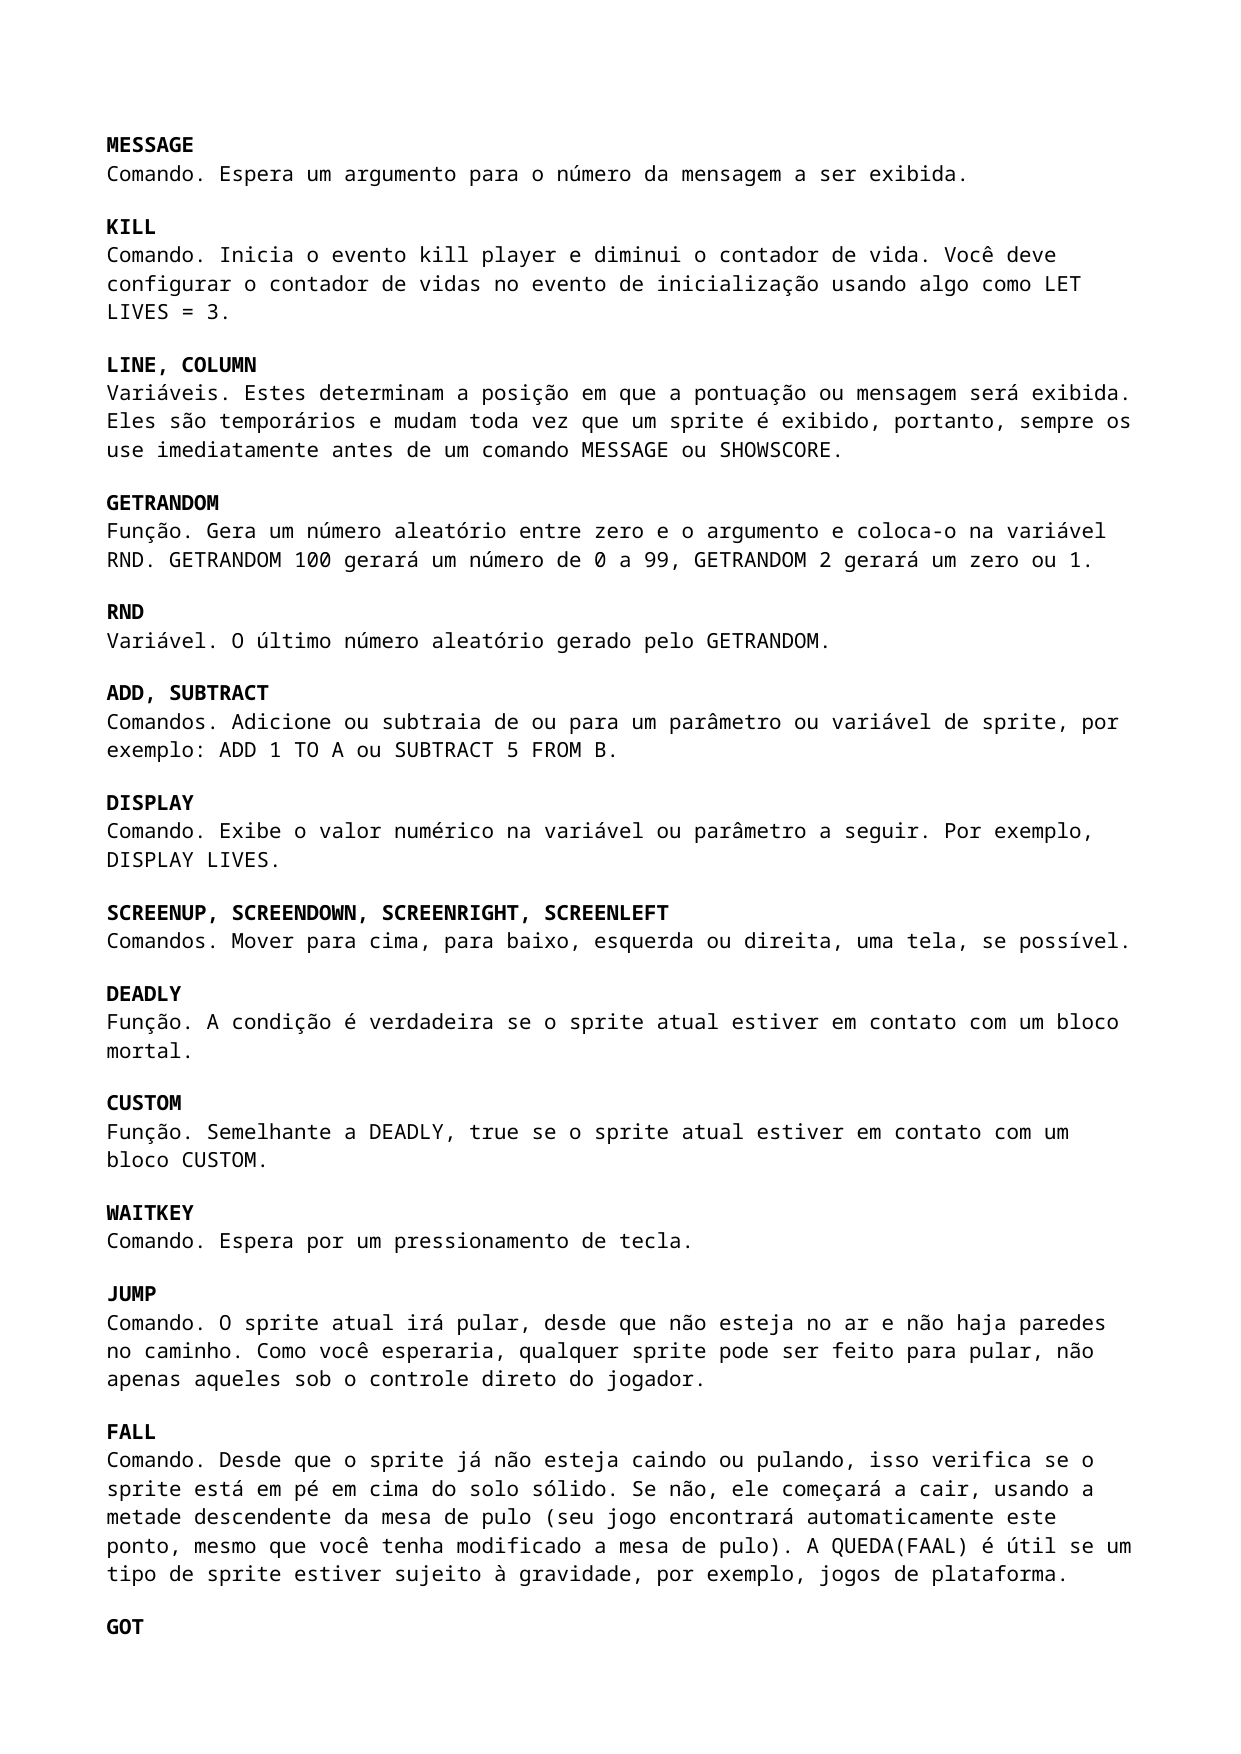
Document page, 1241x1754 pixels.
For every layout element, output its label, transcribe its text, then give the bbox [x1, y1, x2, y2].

text Função. A condição é verdadeira se o sprite atual estiver em contato com um bloco mortal. [106, 1007, 1134, 1064]
text MESSAGE [106, 131, 1134, 159]
text DISPLAY LIVES. [106, 845, 1134, 873]
text Variável. O último número aleatório gerado pelo GETRANDOM. [106, 626, 1134, 654]
text Função. Semelhante a DEADLY, true se o sprite atual estiver em contato com um bloco CUSTOM. [106, 1117, 1134, 1174]
text ADD, SUBTRACT [106, 678, 1134, 707]
text Comando. O sprite atual irá pular, desde que não esteja no ar e não haja paredes no caminho. Como você esperaria, qualquer sprite pode ser feito para pular, não apenas aqueles sob o controle direto do jogador. [106, 1308, 1134, 1393]
text KILL [106, 212, 1134, 240]
text GETRANDOM [106, 488, 1134, 516]
text RND [106, 597, 1134, 626]
text GOT [106, 1612, 1134, 1641]
text SCREENUP, SCREENDOWN, SCREENRIGHT, SCREENLEFT [106, 898, 1134, 926]
text LINE, COLUMN [106, 350, 1134, 378]
text Comandos. Adicione ou subtraia de ou para um parâmetro ou variável de sprite, por exemplo: ADD 1 TO A ou SUBTRACT 5 FROM B. [106, 707, 1134, 764]
text Comando. Exibe o valor numérico na variável ou parâmetro a seguir. Por exemplo, [106, 817, 1134, 845]
text Comando. Desde que o sprite já não esteja caindo ou pulando, isso verifica se o sprite está em pé em cima do solo sólido. Se não, ele começará a cair, usando a metade descendente da mesa de pulo (seu jogo encontrará automaticamente este ponto, mesmo que você tenha modificado a mesa de pulo). A QUEDA(FAAL) é útil se um tipo de sprite estiver sujeito à gravidade, por exemplo, jogos de plataforma. [106, 1446, 1134, 1588]
text Comandos. Mover para cima, para baixo, esquerda ou direita, uma tela, se possível. [106, 926, 1134, 954]
text DISPLAY [106, 788, 1134, 817]
text Comando. Inicia o evento kill player e diminui o contador de vida. Você deve configurar o contador de vidas no evento de inicialização usando algo como LET LIVES = 3. [106, 240, 1134, 326]
text Comando. Espera por um pressionamento de tecla. [106, 1226, 1134, 1255]
text JUMP [106, 1279, 1134, 1308]
text DEADLY [106, 979, 1134, 1007]
text Função. Gera um número aleatório entre zero e o argumento e coloca-o na variável RND. GETRANDOM 100 gerará um número de 0 a 99, GETRANDOM 2 gerará um zero ou 1. [106, 516, 1134, 573]
text Variáveis. Estes determinam a posição em que a pontuação ou mensagem será exibida. Eles são temporários e mudam toda vez que um sprite é exibido, portanto, sempre os use imediatamente antes de um comando MESSAGE ou SHOWSCORE. [106, 378, 1134, 463]
text Comando. Espera um argumento para o número da mensagem a ser exibida. [106, 159, 1134, 187]
text FALL [106, 1417, 1134, 1446]
text CUSTOM [106, 1088, 1134, 1117]
text WAITKEY [106, 1198, 1134, 1226]
